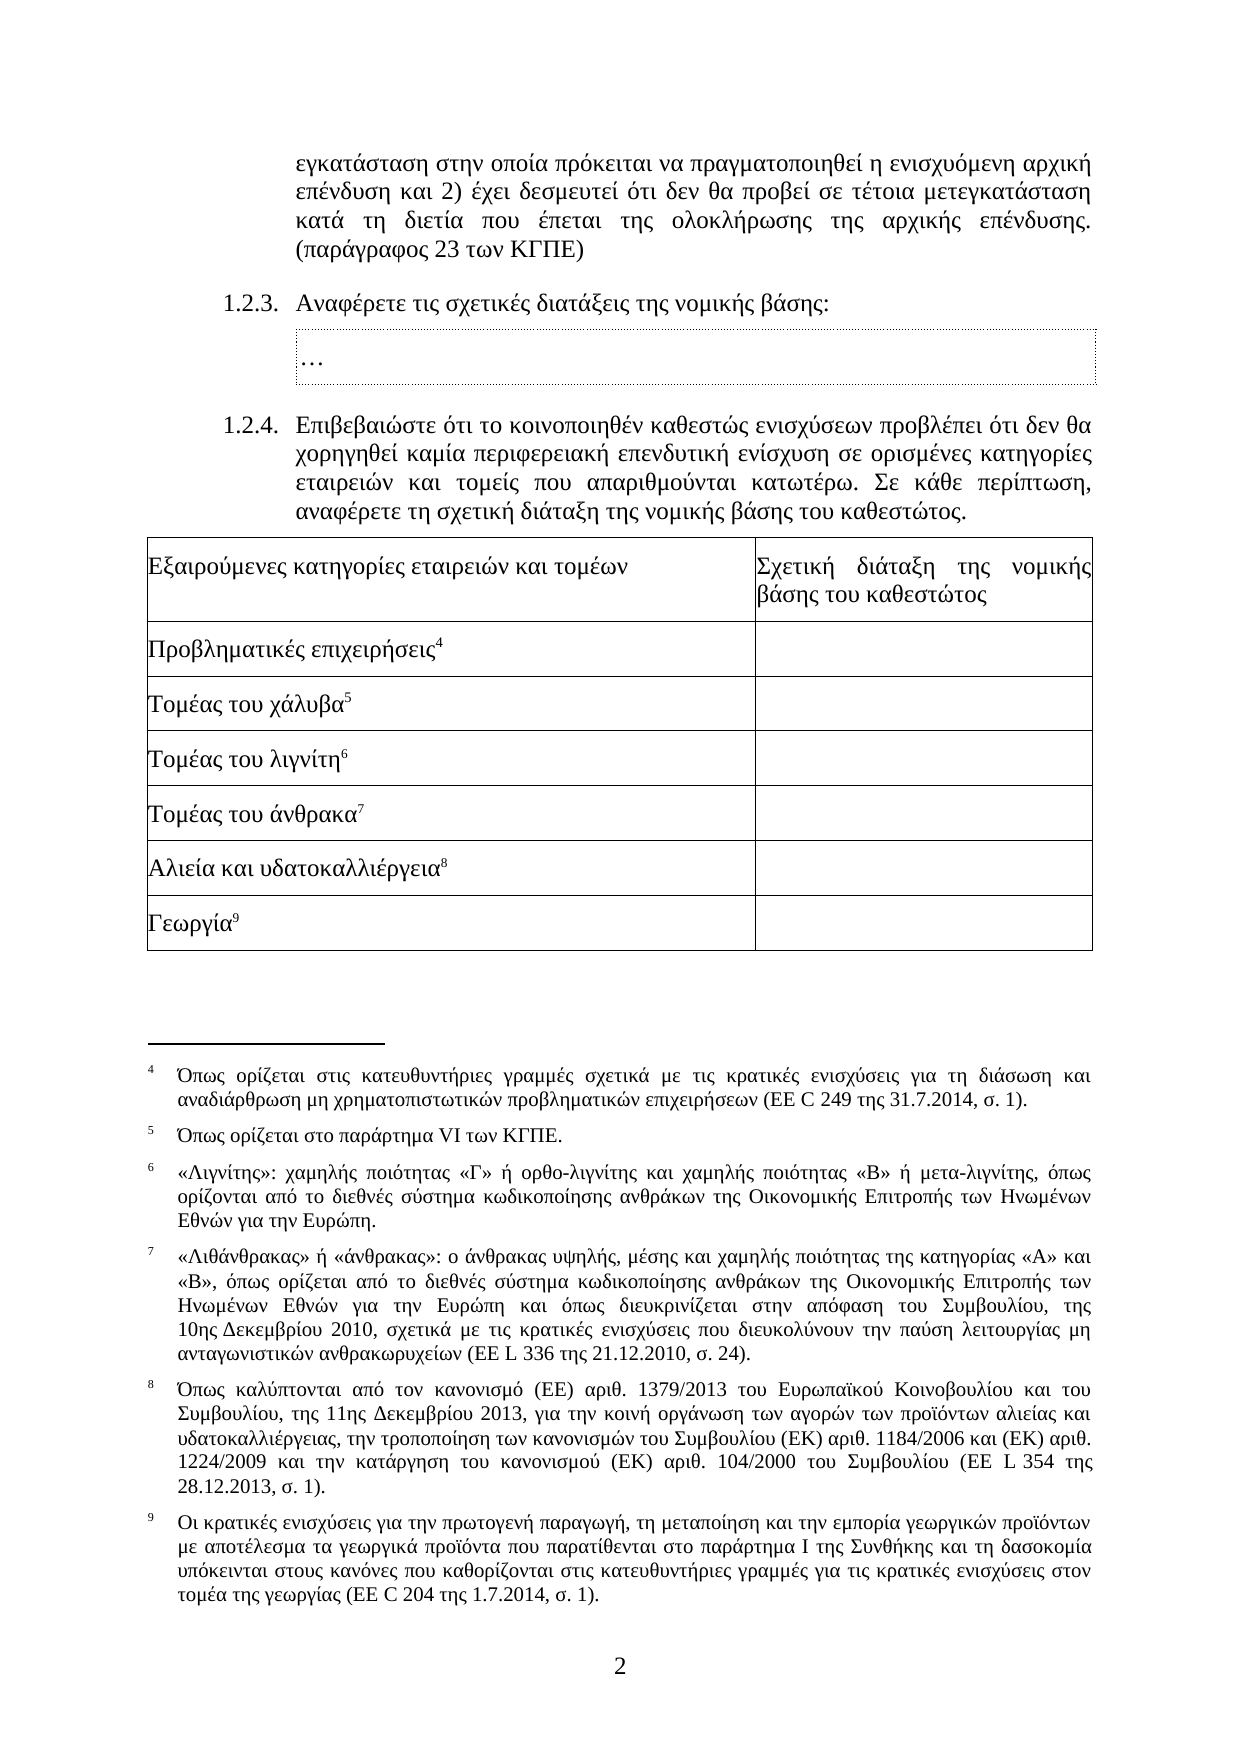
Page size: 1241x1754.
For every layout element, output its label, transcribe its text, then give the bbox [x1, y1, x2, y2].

table_cell Προβληματικές επιχειρήσεις [148, 622, 755, 676]
table_header Σχετική διάταξη της νομικής βάσης του καθεστώτος [756, 538, 1092, 621]
table_cell [756, 786, 1092, 840]
table_cell [756, 731, 1092, 785]
table_header … [296, 329, 1096, 384]
table_header Εξαιρούμενες κατηγορίες εταιρειών και τομέων [148, 538, 755, 621]
table_cell Τομέας του χάλυβα [148, 677, 755, 730]
table_cell Αλιεία και υδατοκαλλιέργεια [148, 841, 755, 895]
list Αναφέρετε τις σχετικές διατάξεις της νομικής βάσης: [223, 288, 1093, 316]
table_cell [756, 677, 1092, 730]
table_cell Τομέας του άνθρακα [148, 786, 755, 840]
table_cell Γεωργία [148, 896, 755, 949]
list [223, 148, 1093, 263]
table_cell Τομέας του λιγνίτη [148, 731, 755, 785]
table_cell [756, 622, 1092, 676]
table_cell [756, 896, 1092, 949]
table_cell [756, 841, 1092, 895]
list Επιβεβαιώστε ότι το κοινοποιηθέν καθεστώς ενισχύσεων προβλέπει ότι δεν θα χορηγηθεί καμία περιφερειακή επενδυτική ενίσχυση σε ορισμένες κατηγορίες εταιρειών και τομείς που απαριθμούνται κατωτέρω. Σε κάθε περίπτωση, αναφέρετε τη σχετική διάταξη της νομικής βάσης του καθεστώτος. [223, 410, 1093, 525]
